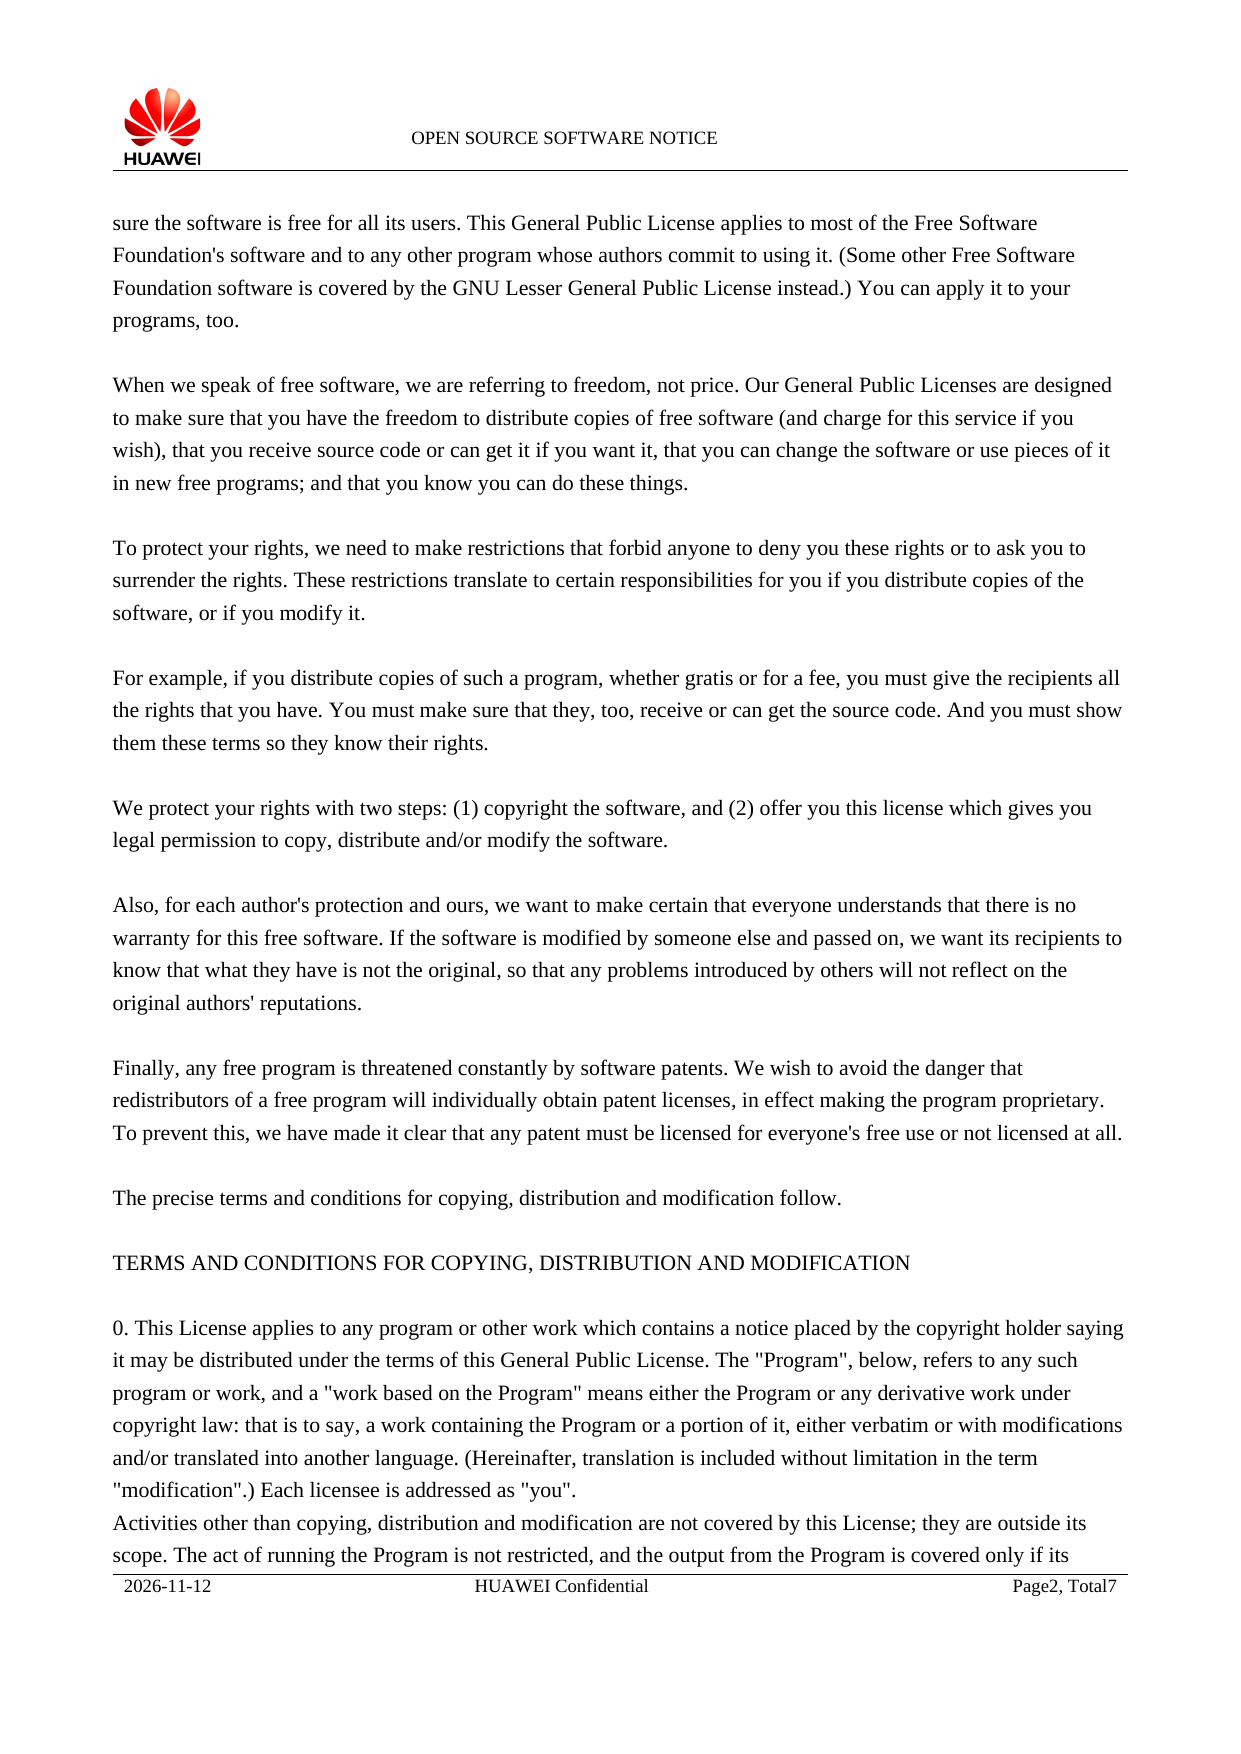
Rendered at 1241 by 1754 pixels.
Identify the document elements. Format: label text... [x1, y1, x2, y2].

text Finally, any free program is threatened constantly by software patents. We wish to avoid the danger that redistributors of a free program will individually obtain patent licenses, in effect making the program proprietary. To prevent this, we have made it clear that any patent must be licensed for everyone's free use or not licensed at all. [112, 1051, 1128, 1149]
text For example, if you distribute copies of such a program, whether gratis or for a fee, you must give the recipients all the rights that you have. You must make sure that they, too, receive or can get the source code. And you must show them these terms so they know their rights. [112, 661, 1128, 759]
text 0. This License applies to any program or other work which contains a notice placed by the copyright holder saying it may be distributed under the terms of this General Public License. The "Program", below, refers to any such program or work, and a "work based on the Program" means either the Program or any derivative work under copyright law: that is to say, a work containing the Program or a portion of it, either verbatim or with modifications and/or translated into another language. (Hereinafter, translation is included without limitation in the term "modification".) Each licensee is addressed as "you". [112, 1311, 1128, 1506]
text The precise terms and conditions for copying, distribution and modification follow. [112, 1181, 1128, 1214]
picture [124, 88, 201, 165]
text Also, for each author's protection and ours, we want to make certain that everyone understands that there is no warranty for this free software. If the software is modified by someone else and passed on, we want its recipients to know that what they have is not the original, so that any problems introduced by others will not reflect on the original authors' reputations. [112, 889, 1128, 1019]
text When we speak of free software, we are referring to freedom, not price. Our General Public Licenses are designed to make sure that you have the freedom to distribute copies of free software (and charge for this service if you wish), that you receive source code or can get it if you want it, that you can change the software or use pieces of it in new free programs; and that you know you can do these things. [112, 369, 1128, 499]
text TERMS AND CONDITIONS FOR COPYING, DISTRIBUTION AND MODIFICATION [112, 1246, 1128, 1279]
text To protect your rights, we need to make restrictions that forbid anyone to deny you these rights or to ask you to surrender the rights. These restrictions translate to certain responsibilities for you if you distribute copies of the software, or if you modify it. [112, 531, 1128, 629]
text We protect your rights with two steps: (1) copyright the software, and (2) offer you this license which gives you legal permission to copy, distribute and/or modify the software. [112, 791, 1128, 856]
